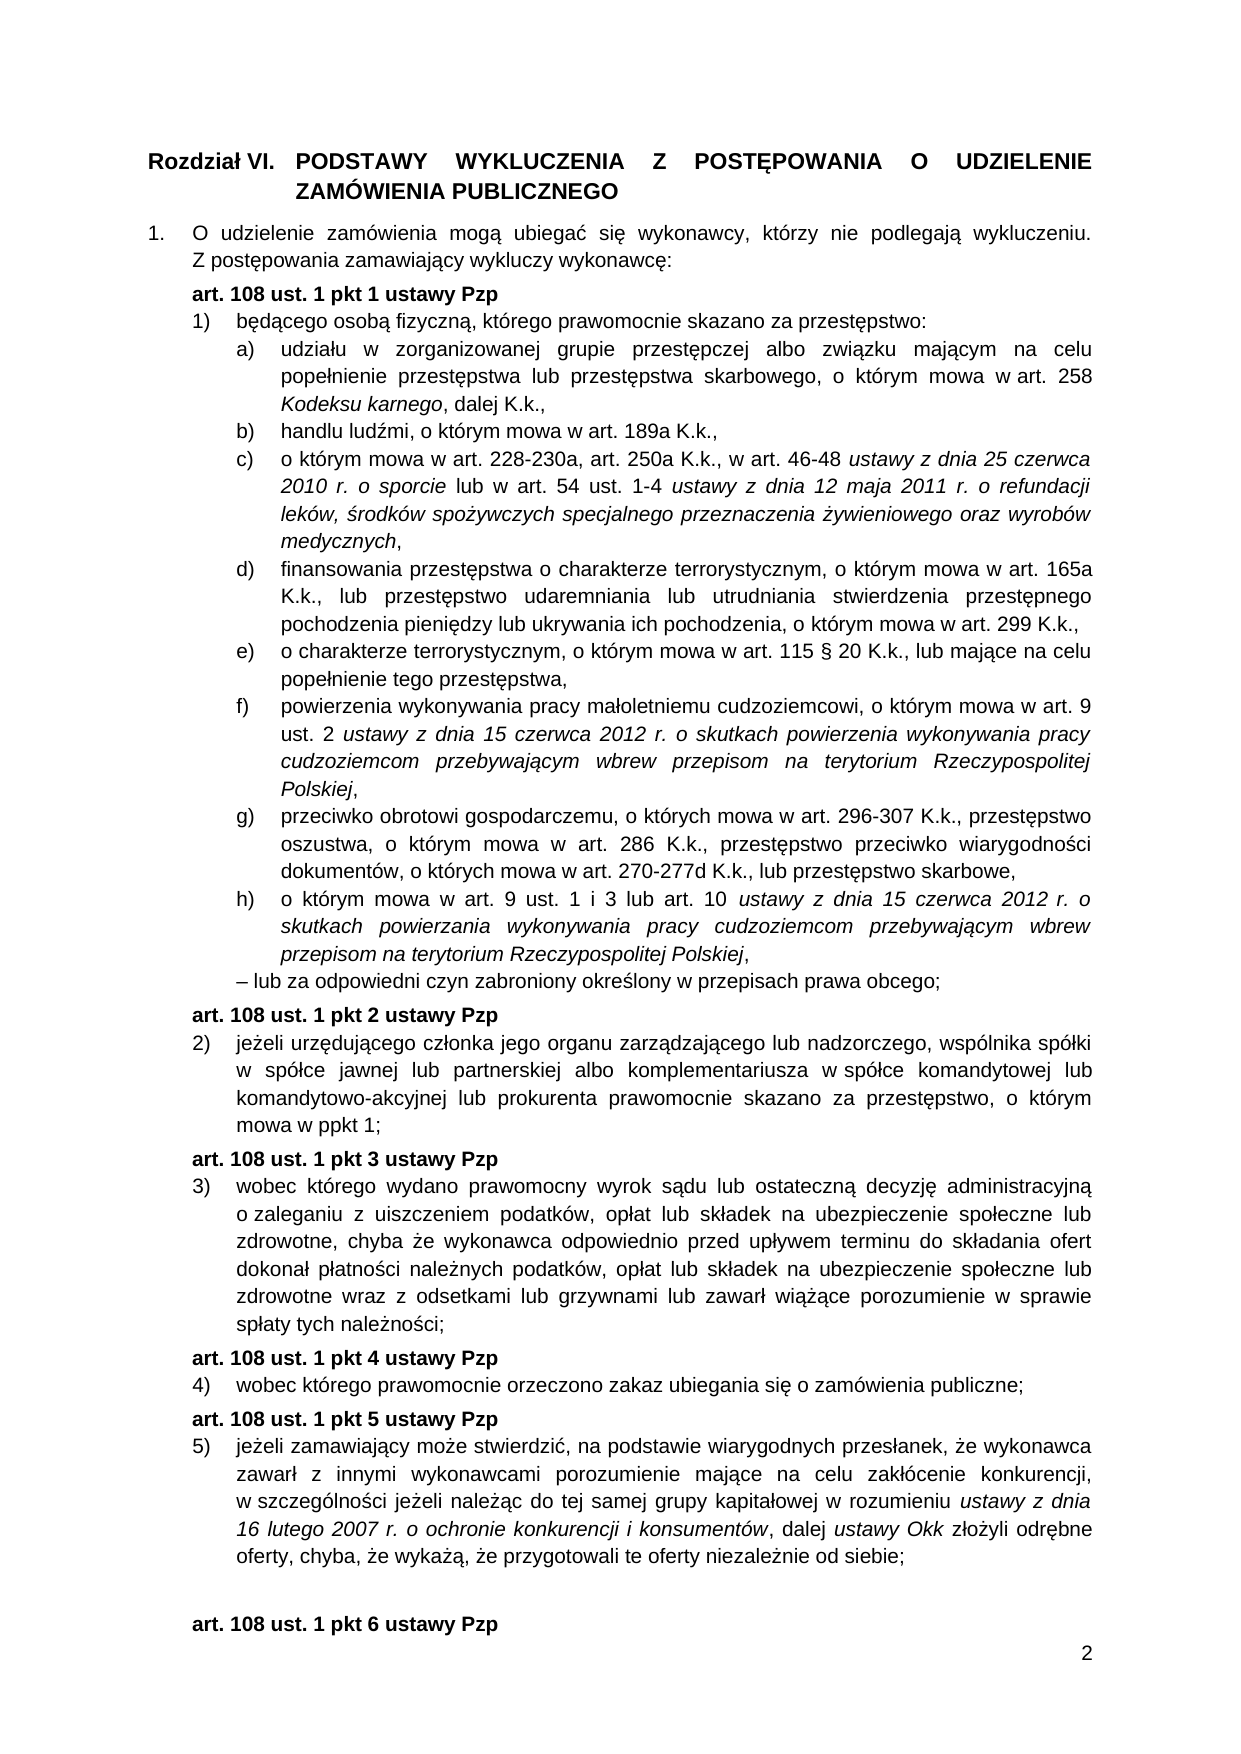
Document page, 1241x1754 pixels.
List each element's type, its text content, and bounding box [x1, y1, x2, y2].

list przeciwko obrotowi gospodarczemu, o których mowa w art. 296-307 K.k., przestępstwo oszustwa, o którym mowa w art. 286 K.k., przestępstwo przeciwko wiarygodności dokumentów, o których mowa w art. 270-277d K.k., lub przestępstwo skarbowe, [236, 804, 1093, 883]
list o którym mowa w art. 9 ust. 1 i 3 lub art. 10 ustawy z dnia 15 czerwca 2012 r. o skutkach powierzania wykonywania pracy cudzoziemcom przebywającym wbrew przepisom na terytorium Rzeczypospolitej Polskiej, [236, 887, 1093, 966]
list udziału w zorganizowanej grupie przestępczej albo związku mającym na celu popełnienie przestępstwa lub przestępstwa skarbowego, o którym mowa w art. 258 Kodeksu karnego, dalej K.k., [236, 337, 1093, 416]
list – lub za odpowiedni czyn zabroniony określony w przepisach prawa obcego; [236, 969, 1093, 993]
text art. 108 ust. 1 pkt 1 ustawy Pzp [192, 282, 1093, 306]
text art. 108 ust. 1 pkt 4 ustawy Pzp [192, 1346, 1093, 1369]
list finansowania przestępstwa o charakterze terrorystycznym, o którym mowa w art. 165a K.k., lub przestępstwo udaremniania lub utrudniania stwierdzenia przestępnego pochodzenia pieniędzy lub ukrywania ich pochodzenia, o którym mowa w art. 299 K.k., [236, 557, 1093, 636]
list o charakterze terrorystycznym, o którym mowa w art. 115 § 20 K.k., lub mające na celu popełnienie tego przestępstwa, [236, 639, 1093, 691]
list wobec którego wydano prawomocny wyrok sądu lub ostateczną decyzję administracyjną o zaleganiu z uiszczeniem podatków, opłat lub składek na ubezpieczenie społeczne lub zdrowotne, chyba że wykonawca odpowiednio przed upływem terminu do składania ofert dokonał płatności należnych podatków, opłat lub składek na ubezpieczenie społeczne lub zdrowotne wraz z odsetkami lub grzywnami lub zawarł wiążące porozumienie w sprawie spłaty tych należności; [192, 1174, 1093, 1336]
list o którym mowa w art. 228-230a, art. 250a K.k., w art. 46-48 ustawy z dnia 25 czerwca 2010 r. o sporcie lub w art. 54 ust. 1-4 ustawy z dnia 12 maja 2011 r. o refundacji leków, środków spożywczych specjalnego przeznaczenia żywieniowego oraz wyrobów medycznych, [236, 447, 1093, 553]
text art. 108 ust. 1 pkt 5 ustawy Pzp [192, 1407, 1093, 1431]
list będącego osobą fizyczną, którego prawomocnie skazano za przestępstwo: [192, 309, 1093, 333]
list handlu ludźmi, o którym mowa w art. 189a K.k., [236, 419, 1093, 443]
list powierzenia wykonywania pracy małoletniemu cudzoziemcowi, o którym mowa w art. 9 ust. 2 ustawy z dnia 15 czerwca 2012 r. o skutkach powierzenia wykonywania pracy cudzoziemcom przebywającym wbrew przepisom na terytorium Rzeczypospolitej Polskiej, [236, 694, 1093, 801]
list jeżeli zamawiający może stwierdzić, na podstawie wiarygodnych przesłanek, że wykonawca zawarł z innymi wykonawcami porozumienie mające na celu zakłócenie konkurencji, w szczególności jeżeli należąc do tej samej grupy kapitałowej w rozumieniu ustawy z dnia 16 lutego 2007 r. o ochronie konkurencji i konsumentów, dalej ustawy Okk złożyli odrębne oferty, chyba, że wykażą, że przygotowali te oferty niezależnie od siebie; [192, 1434, 1093, 1568]
text art. 108 ust. 1 pkt 3 ustawy Pzp [192, 1147, 1093, 1171]
text art. 108 ust. 1 pkt 6 ustawy Pzp [192, 1612, 1093, 1636]
list jeżeli urzędującego członka jego organu zarządzającego lub nadzorczego, wspólnika spółki w spółce jawnej lub partnerskiej albo komplementariusza w spółce komandytowej lub komandytowo-akcyjnej lub prokurenta prawomocnie skazano za przestępstwo, o którym mowa w ppkt 1; [192, 1031, 1093, 1137]
list art. 108 ust. 1 pkt 2 ustawy Pzp [192, 1003, 1093, 1027]
list O udzielenie zamówienia mogą ubiegać się wykonawcy, którzy nie podlegają wykluczeniu. Z postępowania zamawiający wykluczy wykonawcę: [148, 221, 1093, 272]
list wobec którego prawomocnie orzeczono zakaz ubiegania się o zamówienia publiczne; [192, 1373, 1093, 1397]
text PODSTAWY WYKLUCZENIA Z POSTĘPOWANIA O UDZIELENIE ZAMÓWIENIA PUBLICZNEGO [148, 148, 1093, 204]
